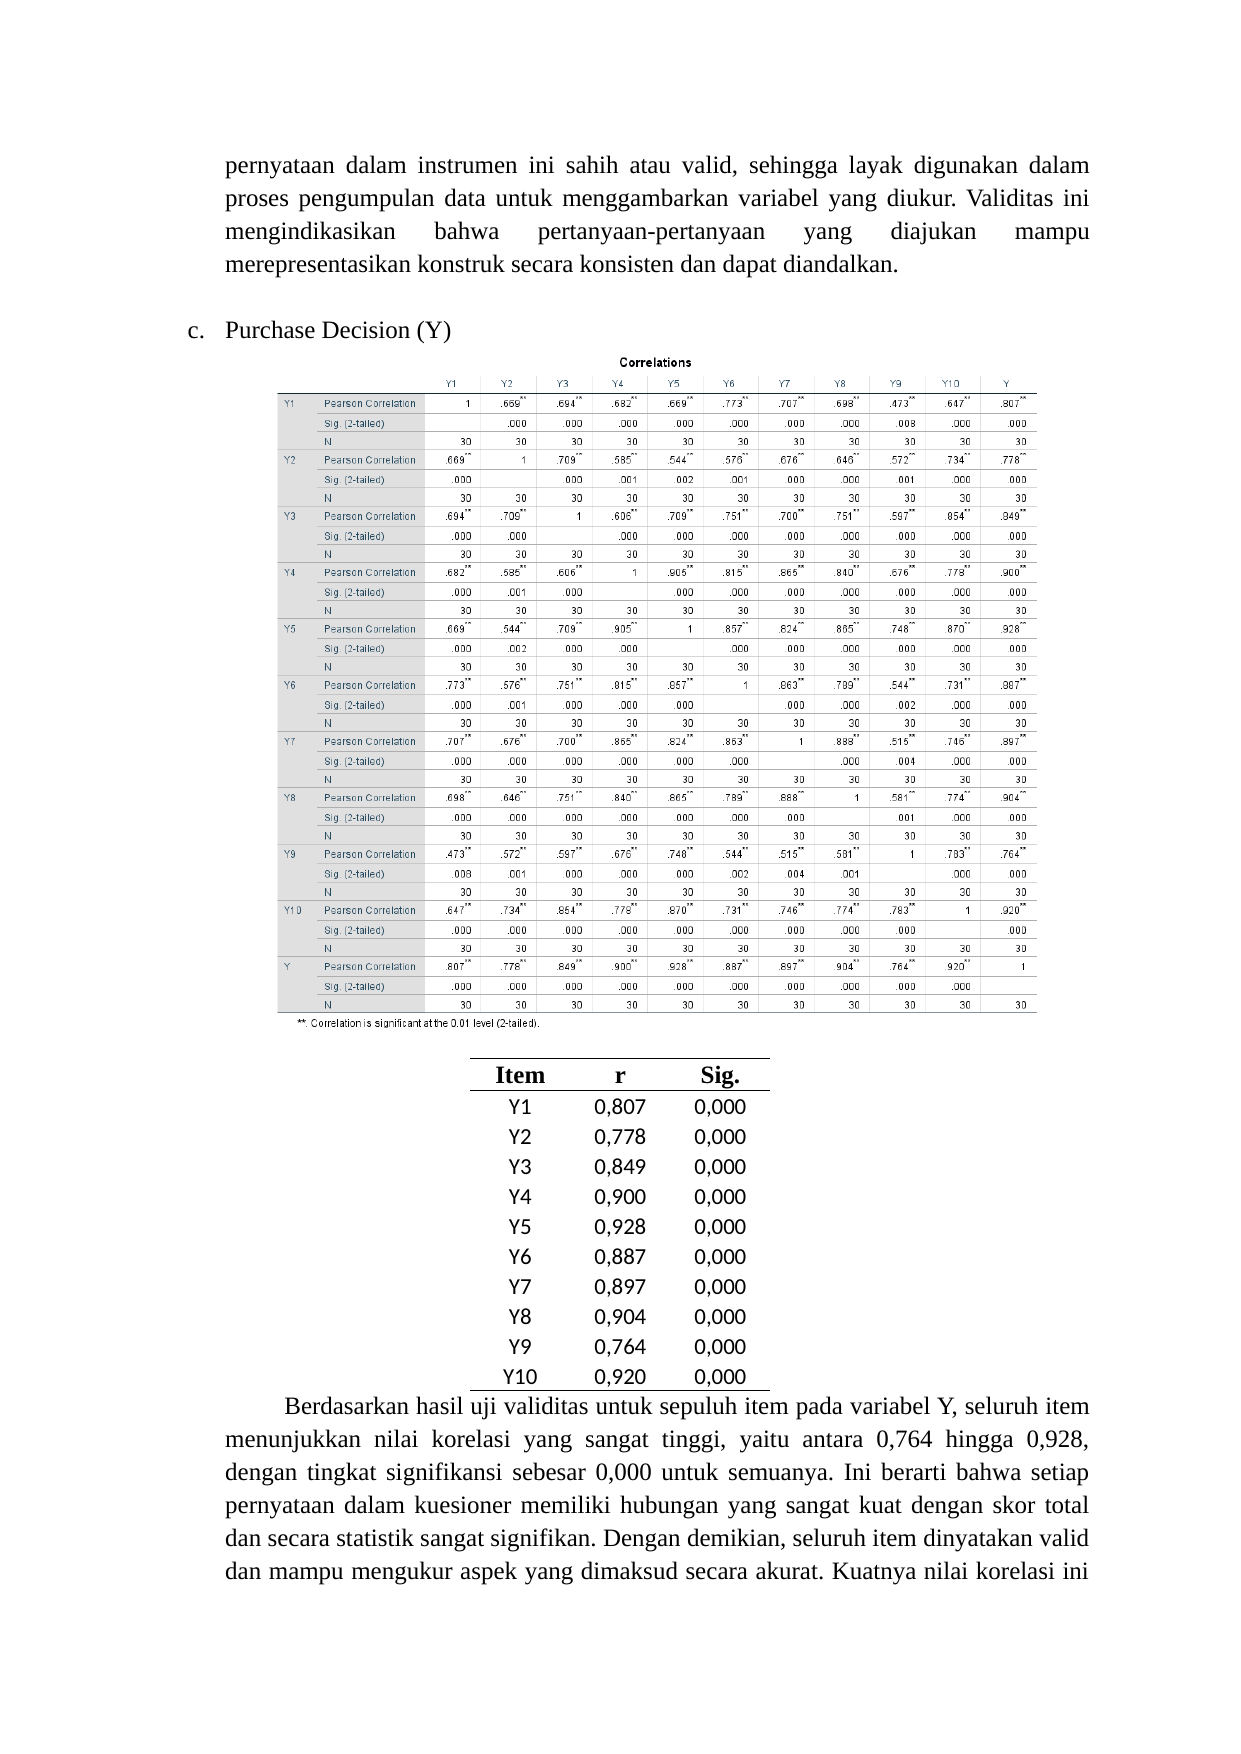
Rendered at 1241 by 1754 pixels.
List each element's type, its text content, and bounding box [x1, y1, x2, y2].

table_cell 0,920 [570, 1360, 670, 1390]
table_cell Y8 [470, 1300, 570, 1330]
table_cell Y9 [470, 1330, 570, 1360]
table_header Item [470, 1059, 570, 1090]
table_header r [570, 1059, 670, 1090]
table_cell 0,900 [570, 1180, 670, 1210]
table_cell 0,778 [570, 1120, 670, 1150]
table_header Sig. [670, 1059, 770, 1090]
table_cell 0,928 [570, 1210, 670, 1240]
table_cell 0,000 [670, 1150, 770, 1180]
table_cell 0,887 [570, 1240, 670, 1270]
table_cell Y10 [470, 1360, 570, 1390]
table_cell 0,764 [570, 1330, 670, 1360]
picture [273, 348, 1042, 1037]
table_cell Y7 [470, 1270, 570, 1300]
table_cell 0,000 [670, 1300, 770, 1330]
table_cell 0,904 [570, 1300, 670, 1330]
table_cell Y2 [470, 1120, 570, 1150]
table_cell 0,000 [670, 1360, 770, 1390]
table_cell 0,807 [570, 1091, 670, 1120]
table_cell 0,897 [570, 1270, 670, 1300]
table_cell 0,849 [570, 1150, 670, 1180]
table_cell 0,000 [670, 1180, 770, 1210]
list Purchase Decision (Y) [187, 315, 1090, 344]
table_cell 0,000 [670, 1091, 770, 1120]
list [225, 1391, 1090, 1585]
table_cell 0,000 [670, 1120, 770, 1150]
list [225, 150, 1090, 278]
table_cell 0,000 [670, 1270, 770, 1300]
table_cell Y1 [470, 1091, 570, 1120]
table_cell Y4 [470, 1180, 570, 1210]
table_cell 0,000 [670, 1210, 770, 1240]
table_cell Y3 [470, 1150, 570, 1180]
table_cell Y6 [470, 1240, 570, 1270]
table_cell Y5 [470, 1210, 570, 1240]
table_cell 0,000 [670, 1240, 770, 1270]
table_cell 0,000 [670, 1330, 770, 1360]
